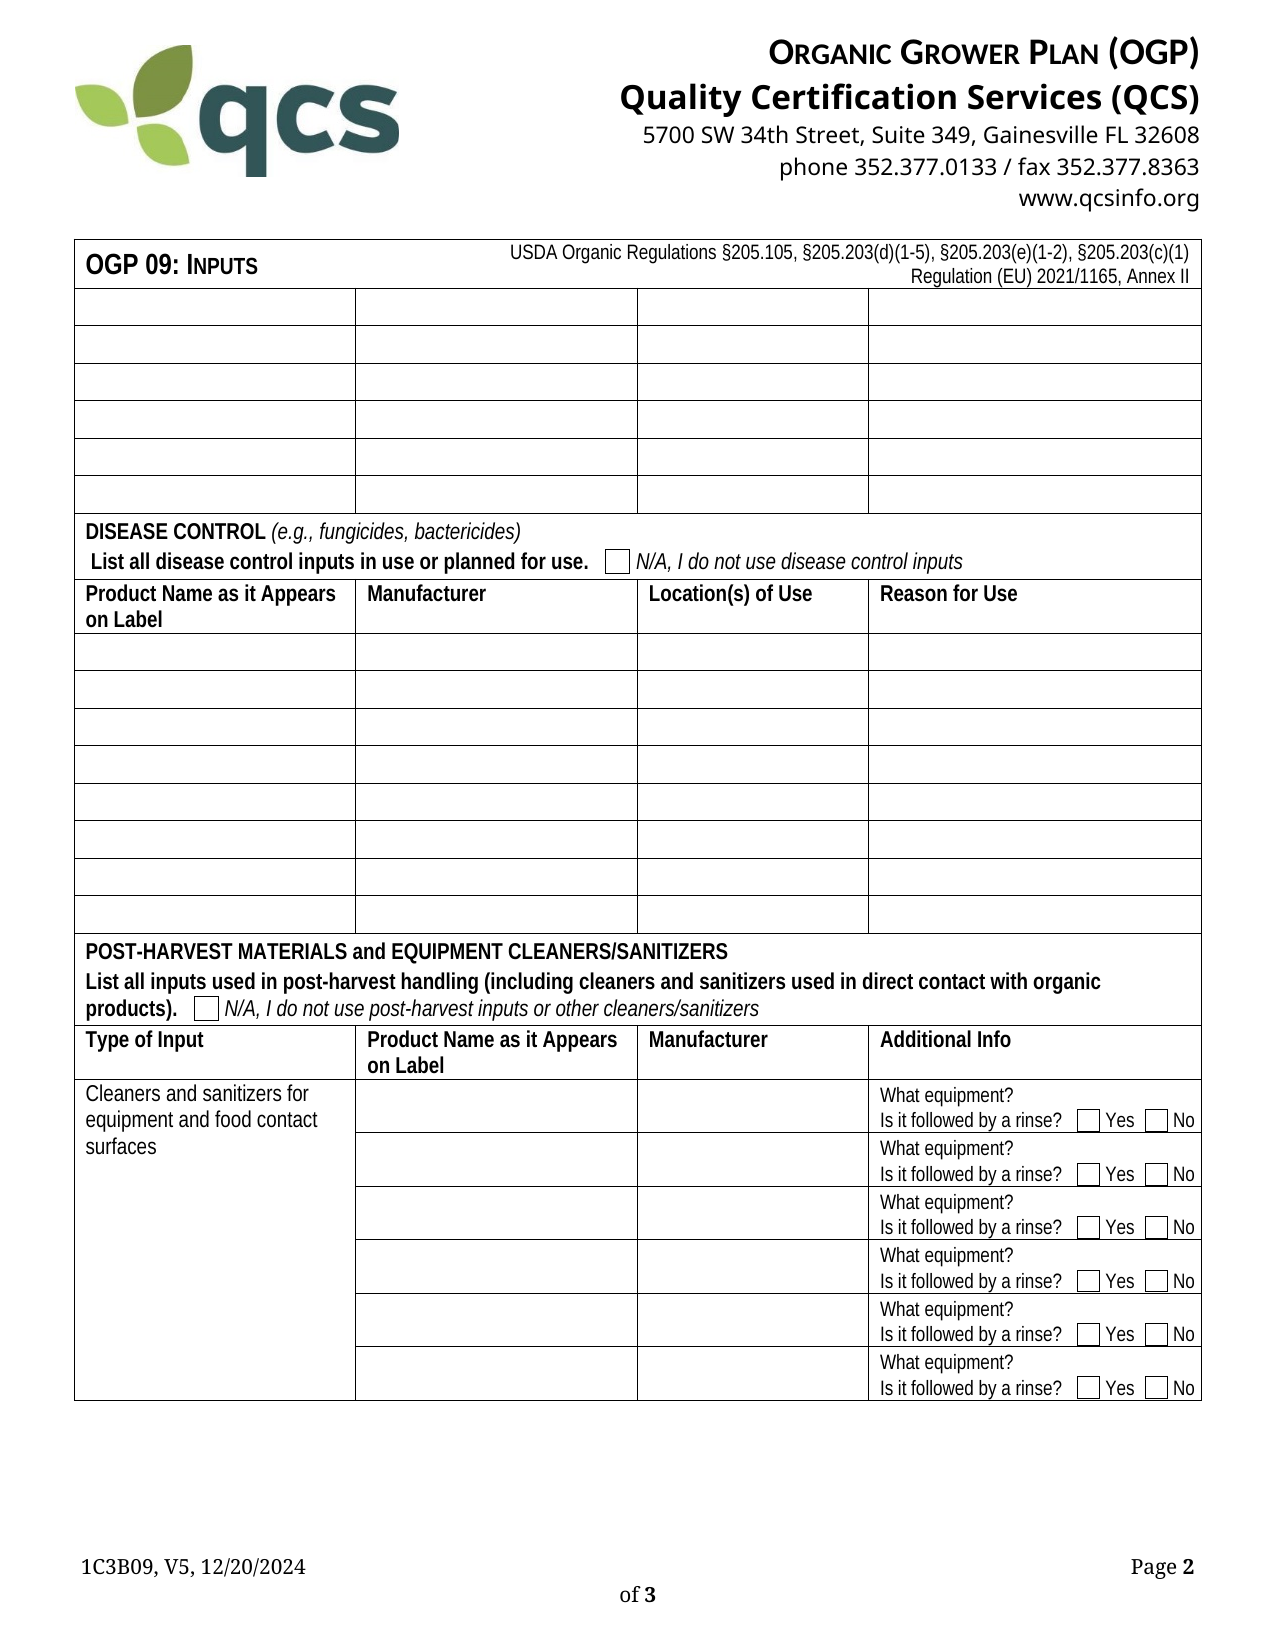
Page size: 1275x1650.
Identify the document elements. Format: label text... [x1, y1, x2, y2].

table_cell What equipment? Is it followed by a rinse? Yes No [869, 1294, 1201, 1346]
table_cell Type of Input [75, 1026, 355, 1079]
table_cell [75, 859, 355, 895]
table_cell [869, 326, 1201, 362]
table_cell [356, 709, 637, 745]
table_cell [638, 896, 868, 932]
table_cell Manufacturer [638, 1026, 868, 1079]
table_cell [869, 784, 1201, 820]
table_cell [356, 859, 637, 895]
table_cell [356, 671, 637, 707]
table_cell Product Name as it Appears on Label [75, 580, 355, 632]
table_cell [356, 821, 637, 857]
table_cell [75, 784, 355, 820]
table_cell What equipment? Is it followed by a rinse? Yes No [869, 1133, 1201, 1186]
table_cell [869, 709, 1201, 745]
table_cell [356, 746, 637, 782]
table_cell [75, 746, 355, 782]
table_cell [638, 784, 868, 820]
table_cell Additional Info [869, 1026, 1201, 1079]
table_cell [869, 364, 1201, 400]
table_cell [638, 1187, 868, 1239]
table_cell [638, 671, 868, 707]
table_cell What equipment? Is it followed by a rinse? Yes No [869, 1187, 1201, 1239]
table_cell [869, 439, 1201, 475]
table_cell What equipment? Is it followed by a rinse? Yes No [869, 1347, 1201, 1399]
table_cell [75, 821, 355, 857]
table_cell [356, 326, 637, 362]
table_cell [869, 476, 1201, 512]
table_cell [869, 746, 1201, 782]
table_cell [75, 896, 355, 932]
table_cell [356, 1133, 637, 1186]
table_cell [356, 401, 637, 437]
table_cell [356, 1080, 637, 1132]
table_header USDA Organic Regulations §205.105, §205.203(d)(1-5), §205.203(e)(1-2), §205.203(c)(1) Regulation (EU) 2021/1165, Annex II [356, 240, 1201, 287]
table_cell [869, 859, 1201, 895]
table_cell [638, 439, 868, 475]
table_cell [638, 326, 868, 362]
table_cell DISEASE CONTROL (e.g., fungicides, bactericides) List all disease control inputs in use or planned for use. N/A, I do not use disease control inputs [75, 514, 1201, 579]
table_cell [75, 364, 355, 400]
table_cell Location(s) of Use [638, 580, 868, 632]
table_cell [356, 634, 637, 670]
table_cell [75, 671, 355, 707]
table_cell [638, 709, 868, 745]
table_cell [356, 1294, 637, 1346]
table_cell [638, 476, 868, 512]
picture [75, 45, 399, 177]
table_cell [638, 821, 868, 857]
table_cell [638, 1080, 868, 1132]
table_cell Manufacturer [356, 580, 637, 632]
table_cell [356, 439, 637, 475]
table_cell POST-HARVEST MATERIALS and EQUIPMENT CLEANERS/SANITIZERS List all inputs used in post-harvest handling (including cleaners and sanitizers used in direct contact with organic products). N/A, I do not use post-harvest inputs or other cleaners/sanitizers [75, 934, 1201, 1025]
table_cell [356, 289, 637, 325]
table_cell [638, 746, 868, 782]
table_cell [638, 1240, 868, 1293]
table_cell [356, 1187, 637, 1239]
table_cell [356, 1240, 637, 1293]
table_cell [869, 671, 1201, 707]
table_cell [638, 401, 868, 437]
table_cell [638, 1133, 868, 1186]
table_cell [356, 1347, 637, 1399]
table_cell [638, 289, 868, 325]
table_cell [75, 439, 355, 475]
table_cell What equipment? Is it followed by a rinse? Yes No [869, 1080, 1201, 1132]
table_cell [638, 1294, 868, 1346]
table_cell [869, 634, 1201, 670]
table_cell [75, 634, 355, 670]
table_cell [75, 709, 355, 745]
table_cell [75, 401, 355, 437]
table_cell [356, 476, 637, 512]
table_cell [75, 289, 355, 325]
table_cell [869, 896, 1201, 932]
table_cell Reason for Use [869, 580, 1201, 632]
table_cell [356, 364, 637, 400]
table_cell [869, 401, 1201, 437]
table_cell Product Name as it Appears on Label [356, 1026, 637, 1079]
table_cell [356, 896, 637, 932]
table_cell [638, 1347, 868, 1399]
table_cell [638, 634, 868, 670]
table_cell [75, 476, 355, 512]
table_cell [638, 859, 868, 895]
table_cell Cleaners and sanitizers for equipment and food contact surfaces [75, 1080, 355, 1399]
table_cell [356, 784, 637, 820]
table_header OGP 09: Inputs [75, 240, 356, 287]
table_cell [869, 821, 1201, 857]
table_cell [869, 289, 1201, 325]
table_cell [75, 326, 355, 362]
table_cell [638, 364, 868, 400]
table_cell What equipment? Is it followed by a rinse? Yes No [869, 1240, 1201, 1293]
